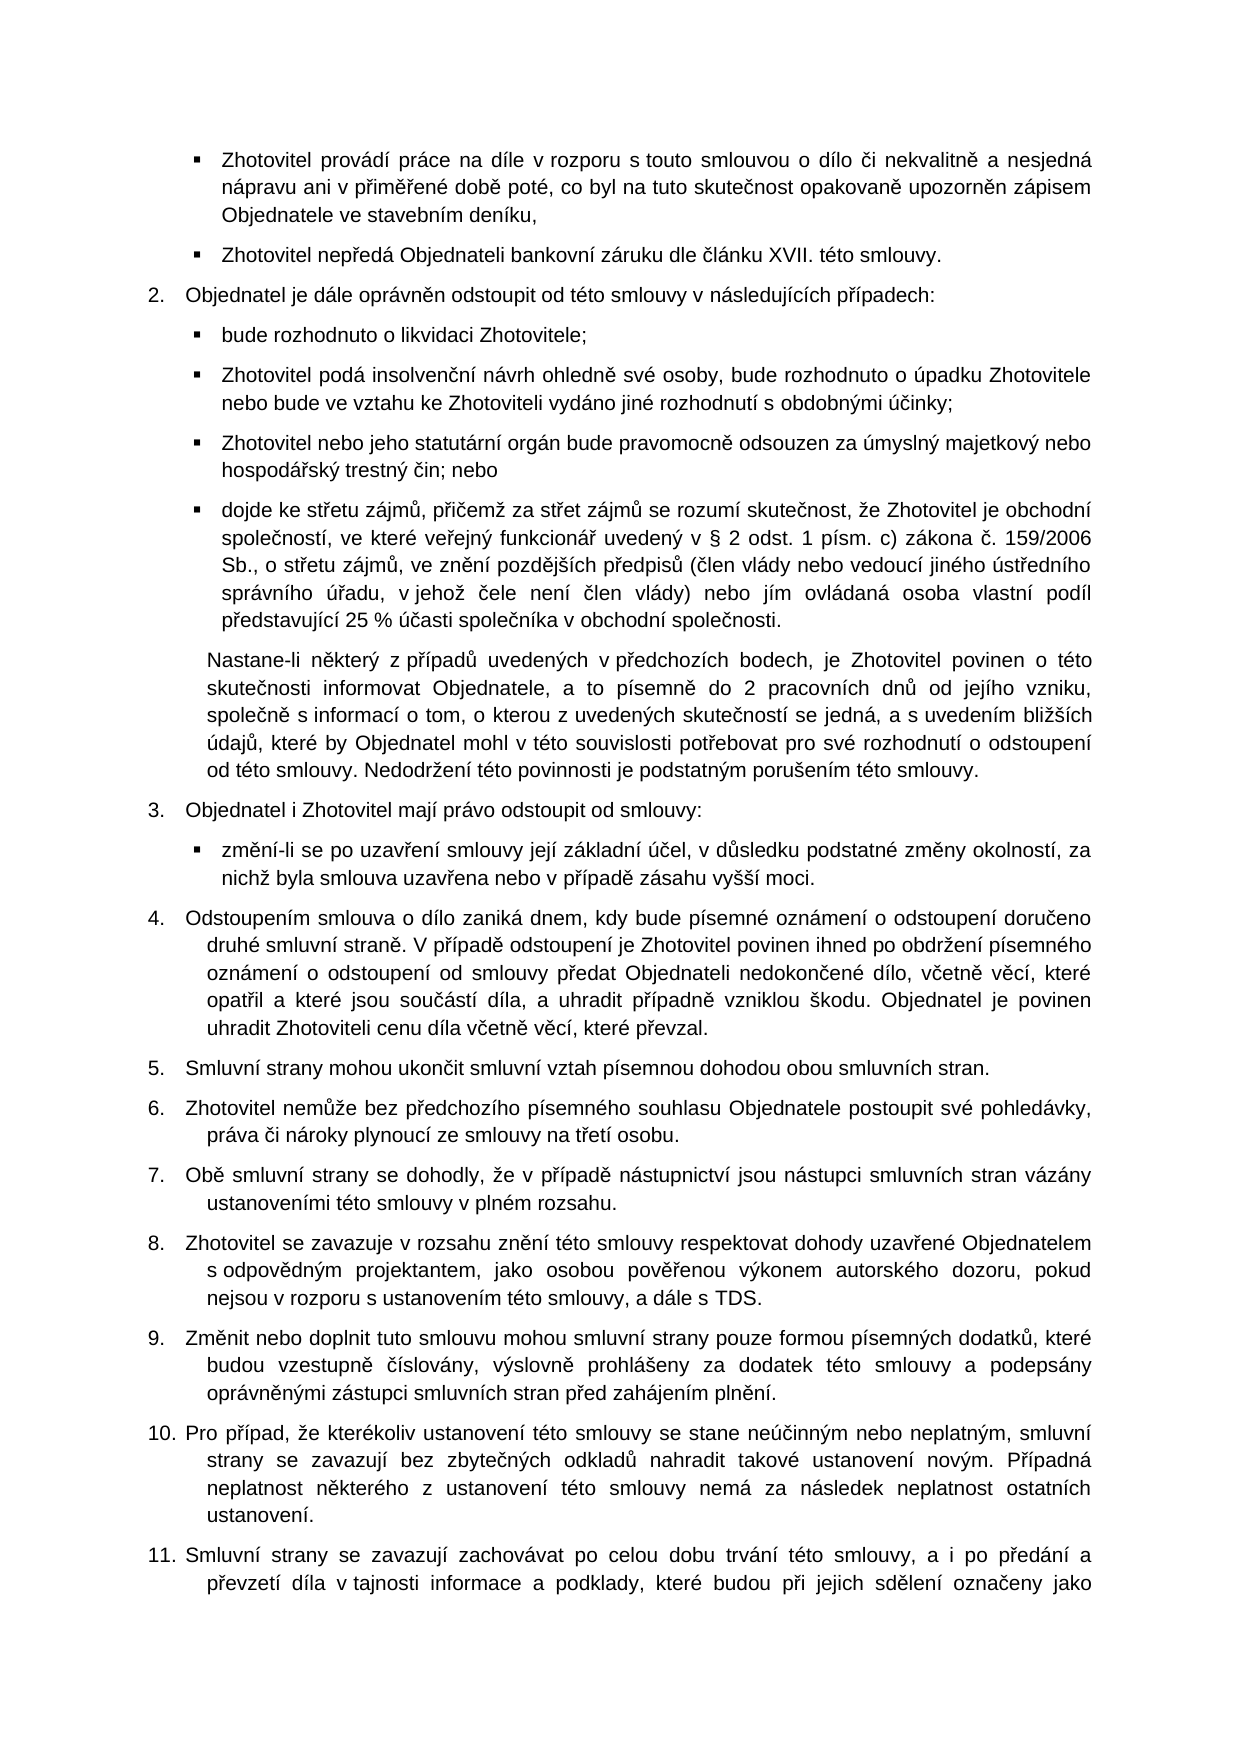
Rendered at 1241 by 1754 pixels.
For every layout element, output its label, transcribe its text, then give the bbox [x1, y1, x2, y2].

list Objednatel je dále oprávněn odstoupit od této smlouvy v následujících případech: [148, 283, 1093, 307]
list Zhotovitel nepředá Objednateli bankovní záruku dle článku XVII. této smlouvy. [192, 243, 1093, 267]
list Smluvní strany mohou ukončit smluvní vztah písemnou dohodou obou smluvních stran. [148, 1056, 1093, 1080]
list Zhotovitel provádí práce na díle v rozporu s touto smlouvou o dílo či nekvalitně a nesjedná nápravu ani v přiměřené době poté, co byl na tuto skutečnost opakovaně upozorněn zápisem Objednatele ve stavebním deníku, [192, 148, 1093, 227]
list Zhotovitel se zavazuje v rozsahu znění této smlouvy respektovat dohody uzavřené Objednatelem s odpovědným projektantem, jako osobou pověřenou výkonem autorského dozoru, pokud nejsou v rozporu s ustanovením této smlouvy, a dále s TDS. [148, 1231, 1093, 1310]
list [148, 1543, 1093, 1595]
list Odstoupením smlouva o dílo zaniká dnem, kdy bude písemné oznámení o odstoupení doručeno druhé smluvní straně. V případě odstoupení je Zhotovitel povinen ihned po obdržení písemného oznámení o odstoupení od smlouvy předat Objednateli nedokončené dílo, včetně věcí, které opatřil a které jsou součástí díla, a uhradit případně vzniklou škodu. Objednatel je povinen uhradit Zhotoviteli cenu díla včetně věcí, které převzal. [148, 906, 1093, 1040]
list Zhotovitel podá insolvenční návrh ohledně své osoby, bude rozhodnuto o úpadku Zhotovitele nebo bude ve vztahu ke Zhotoviteli vydáno jiné rozhodnutí s obdobnými účinky; [192, 363, 1093, 414]
list Obě smluvní strany se dohodly, že v případě nástupnictví jsou nástupci smluvních stran vázány ustanoveními této smlouvy v plném rozsahu. [148, 1163, 1093, 1215]
list Zhotovitel nemůže bez předchozího písemného souhlasu Objednatele postoupit své pohledávky, práva či nároky plynoucí ze smlouvy na třetí osobu. [148, 1096, 1093, 1147]
list Pro případ, že kterékoliv ustanovení této smlouvy se stane neúčinným nebo neplatným, smluvní strany se zavazují bez zbytečných odkladů nahradit takové ustanovení novým. Případná neplatnost některého z ustanovení této smlouvy nemá za následek neplatnost ostatních ustanovení. [148, 1421, 1093, 1527]
text Nastane-li některý z případů uvedených v předchozích bodech, je Zhotovitel povinen o této skutečnosti informovat Objednatele, a to písemně do 2 pracovních dnů od jejího vzniku, společně s informací o tom, o kterou z uvedených skutečností se jedná, a s uvedením bližších údajů, které by Objednatel mohl v této souvislosti potřebovat pro své rozhodnutí o odstoupení od této smlouvy. Nedodržení této povinnosti je podstatným porušením této smlouvy. [207, 648, 1093, 782]
list Objednatel i Zhotovitel mají právo odstoupit od smlouvy: [148, 798, 1093, 822]
list dojde ke střetu zájmů, přičemž za střet zájmů se rozumí skutečnost, že Zhotovitel je obchodní společností, ve které veřejný funkcionář uvedený v § 2 odst. 1 písm. c) zákona č. 159/2006 Sb., o střetu zájmů, ve znění pozdějších předpisů (člen vlády nebo vedoucí jiného ústředního správního úřadu, v jehož čele není člen vlády) nebo jím ovládaná osoba vlastní podíl představující 25 % účasti společníka v obchodní společnosti. [192, 498, 1093, 632]
list Zhotovitel nebo jeho statutární orgán bude pravomocně odsouzen za úmyslný majetkový nebo hospodářský trestný čin; nebo [192, 431, 1093, 482]
list Změnit nebo doplnit tuto smlouvu mohou smluvní strany pouze formou písemných dodatků, které budou vzestupně číslovány, výslovně prohlášeny za dodatek této smlouvy a podepsány oprávněnými zástupci smluvních stran před zahájením plnění. [148, 1326, 1093, 1405]
list bude rozhodnuto o likvidaci Zhotovitele; [192, 323, 1093, 347]
list změní-li se po uzavření smlouvy její základní účel, v důsledku podstatné změny okolností, za nichž byla smlouva uzavřena nebo v případě zásahu vyšší moci. [192, 838, 1093, 890]
